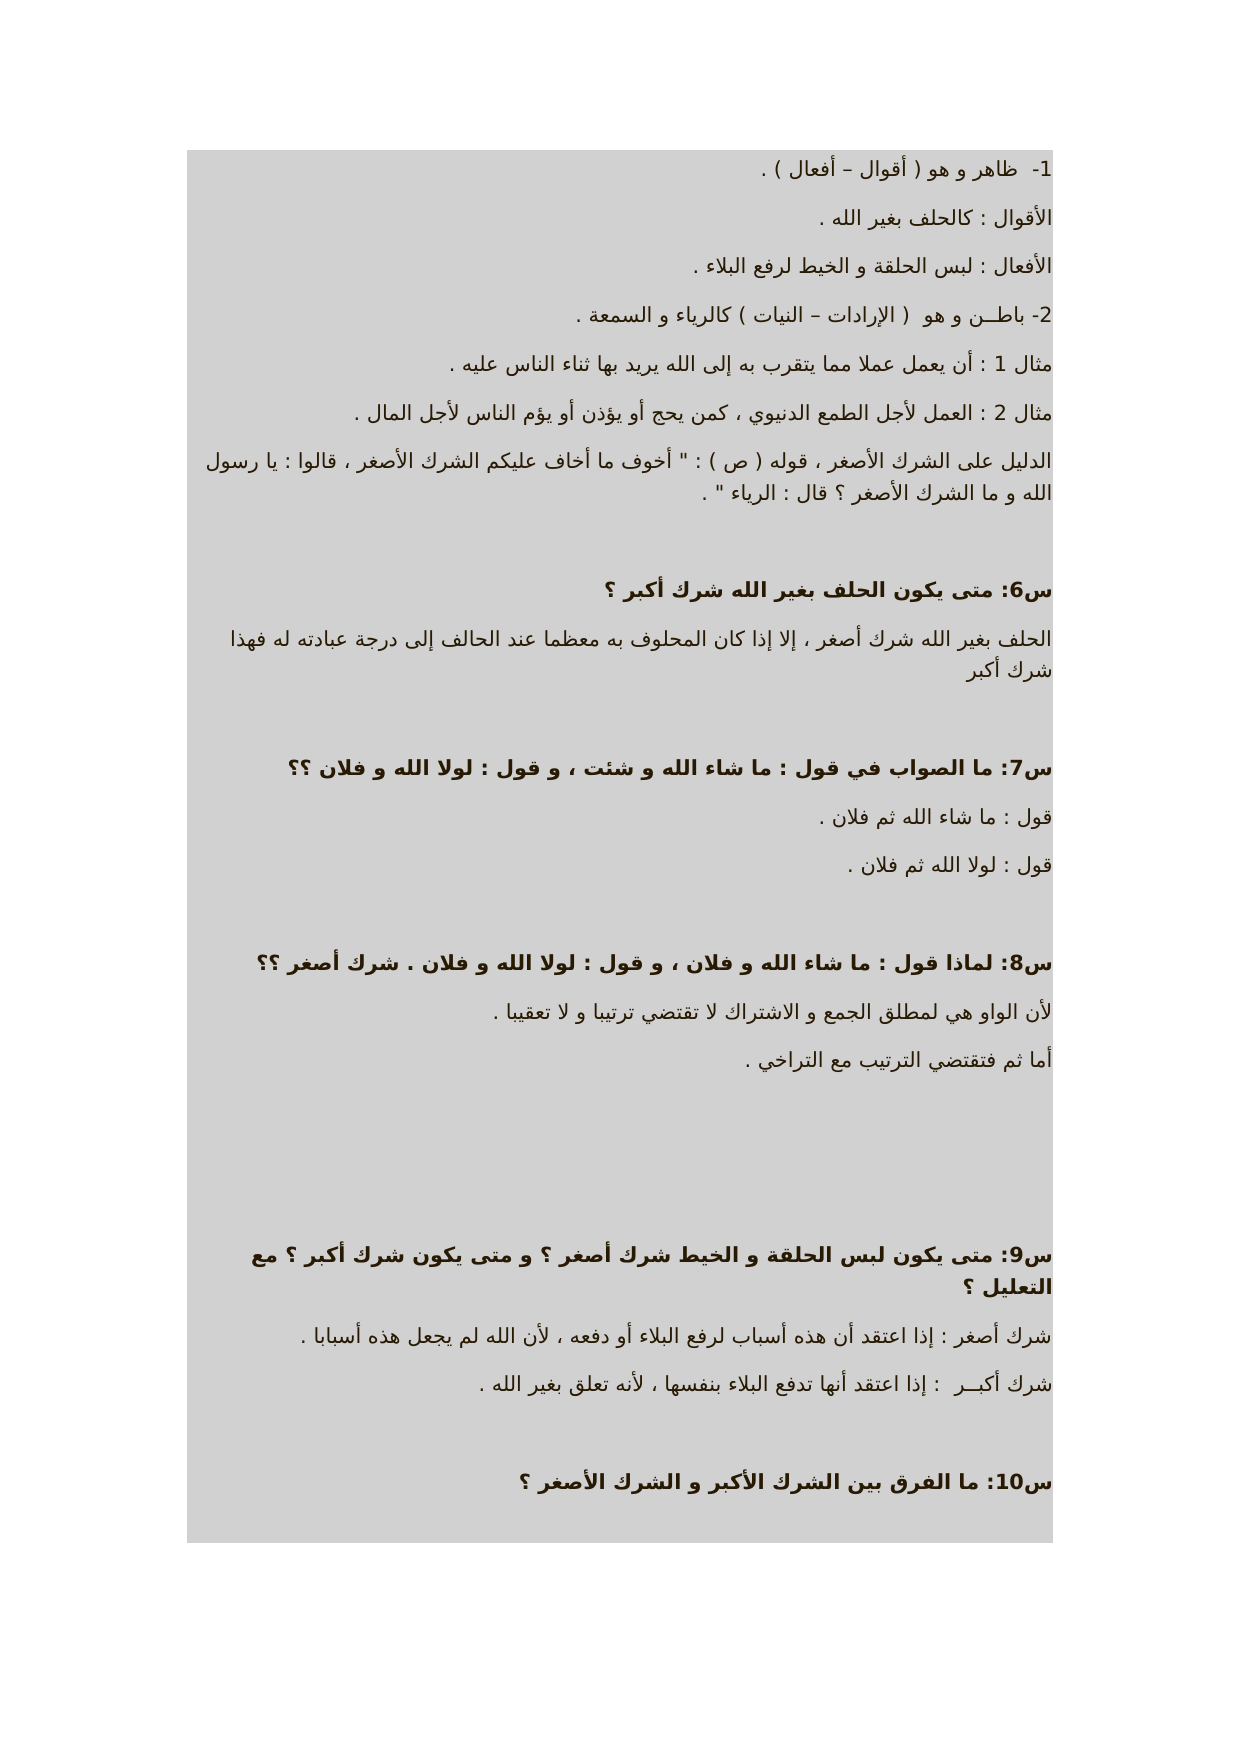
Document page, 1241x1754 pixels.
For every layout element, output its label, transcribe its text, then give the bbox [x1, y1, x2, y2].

text س8: لماذا قول : ما شاء الله و فلان ، و قول : لولا الله و فلان . شرك أصغر ؟؟ [187, 944, 1053, 975]
text س6: متى يكون الحلف بغير الله شرك أكبر ؟ [187, 571, 1053, 603]
text قول : ما شاء الله ثم فلان . [187, 798, 1053, 829]
text لأن الواو هي لمطلق الجمع و الاشتراك لا تقتضي ترتيبا و لا تعقيبا . [187, 993, 1053, 1024]
text 1- ظاهر و هو ( أقوال – أفعال ) . [187, 150, 1053, 181]
text س9: متى يكون لبس الحلقة و الخيط شرك أصغر ؟ و متى يكون شرك أكبر ؟ مع التعليل ؟ [187, 1236, 1053, 1299]
text الدليل على الشرك الأصغر ، قوله ( ص ) : " أخوف ما أخاف عليكم الشرك الأصغر ، قالوا : يا رسول الله و ما الشرك الأصغر ؟ قال : الرياء " . [187, 442, 1053, 505]
text 2- باطــن و هو ( الإرادات – النيات ) كالرياء و السمعة . [187, 296, 1053, 328]
text أما ثم فتقتضي الترتيب مع التراخي . [187, 1041, 1053, 1073]
text شرك أصغر : إذا اعتقد أن هذه أسباب لرفع البلاء أو دفعه ، لأن الله لم يجعل هذه أسبابا . [187, 1317, 1053, 1348]
text س10: ما الفرق بين الشرك الأكبر و الشرك الأصغر ؟ [187, 1463, 1053, 1494]
text الأقوال : كالحلف بغير الله . [187, 199, 1053, 230]
text قول : لولا الله ثم فلان . [187, 846, 1053, 878]
text س7: ما الصواب في قول : ما شاء الله و شئت ، و قول : لولا الله و فلان ؟؟ [187, 749, 1053, 780]
text مثال 2 : العمل لأجل الطمع الدنيوي ، كمن يحج أو يؤذن أو يؤم الناس لأجل المال . [187, 394, 1053, 425]
text شرك أكبــر : إذا اعتقد أنها تدفع البلاء بنفسها ، لأنه تعلق بغير الله . [187, 1365, 1053, 1397]
text الأفعال : لبس الحلقة و الخيط لرفع البلاء . [187, 247, 1053, 279]
text مثال 1 : أن يعمل عملا مما يتقرب به إلى الله يريد بها ثناء الناس عليه . [187, 345, 1053, 376]
text الحلف بغير الله شرك أصغر ، إلا إذا كان المحلوف به معظما عند الحالف إلى درجة عبادته له فهذا شرك أكبر [187, 620, 1053, 683]
